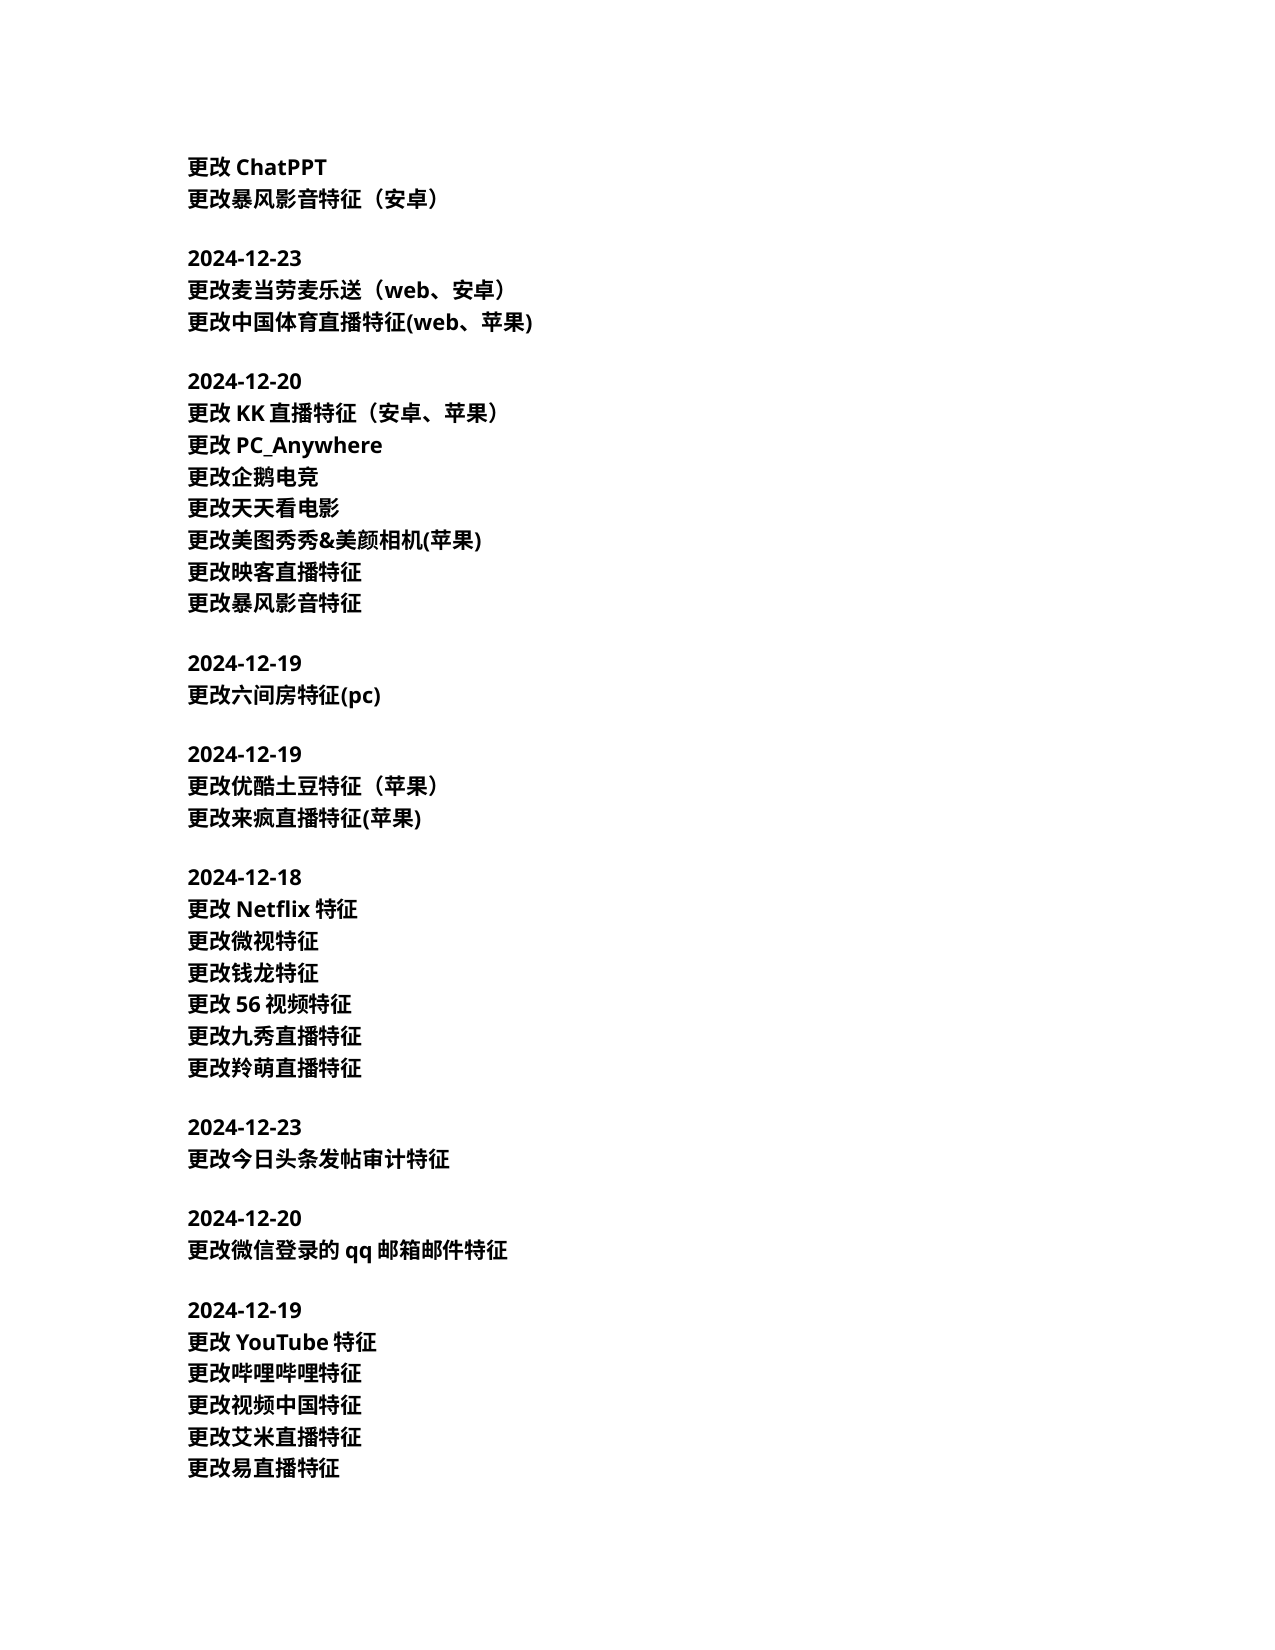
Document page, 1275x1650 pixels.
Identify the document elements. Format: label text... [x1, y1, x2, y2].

text 更改KK直播特征（安卓、苹果） [187, 396, 1087, 428]
text 更改艾米直播特征 [187, 1419, 1087, 1451]
text 更改56视频特征 [187, 987, 1087, 1019]
text 更改九秀直播特征 [187, 1019, 1087, 1051]
text 更改中国体育直播特征(web、苹果) [187, 305, 1087, 337]
text 更改企鹅电竞 [187, 460, 1087, 491]
text 更改Netflix特征 [187, 892, 1087, 924]
text 更改美图秀秀&美颜相机(苹果) [187, 523, 1087, 555]
text 更改PC_Anywhere [187, 428, 1087, 460]
text 更改视频中国特征 [187, 1388, 1087, 1419]
text 更改暴风影音特征（安卓） [187, 182, 1087, 213]
text 2024-12-20 [187, 1203, 1087, 1233]
text 2024-12-19 [187, 1295, 1087, 1324]
text 更改微视特征 [187, 924, 1087, 956]
text 更改YouTube特征 [187, 1324, 1087, 1356]
text 更改羚萌直播特征 [187, 1051, 1087, 1082]
text 更改优酷土豆特征（苹果） [187, 769, 1087, 801]
text 更改映客直播特征 [187, 555, 1087, 586]
text 更改天天看电影 [187, 491, 1087, 523]
text 2024-12-19 [187, 739, 1087, 769]
text 2024-12-23 [187, 243, 1087, 273]
text 2024-12-23 [187, 1112, 1087, 1142]
text 2024-12-18 [187, 862, 1087, 892]
text 2024-12-19 [187, 648, 1087, 678]
text 2024-12-20 [187, 366, 1087, 396]
text 更改ChatPPT [187, 150, 1087, 182]
text 更改暴风影音特征 [187, 586, 1087, 618]
text 更改微信登录的qq邮箱邮件特征 [187, 1233, 1087, 1265]
text 更改钱龙特征 [187, 956, 1087, 987]
text 更改来疯直播特征(苹果) [187, 801, 1087, 832]
text 更改易直播特征 [187, 1451, 1087, 1483]
text 更改六间房特征(pc) [187, 678, 1087, 709]
text 更改哔哩哔哩特征 [187, 1356, 1087, 1388]
text 更改麦当劳麦乐送（web、安卓） [187, 273, 1087, 305]
text 更改今日头条发帖审计特征 [187, 1142, 1087, 1173]
